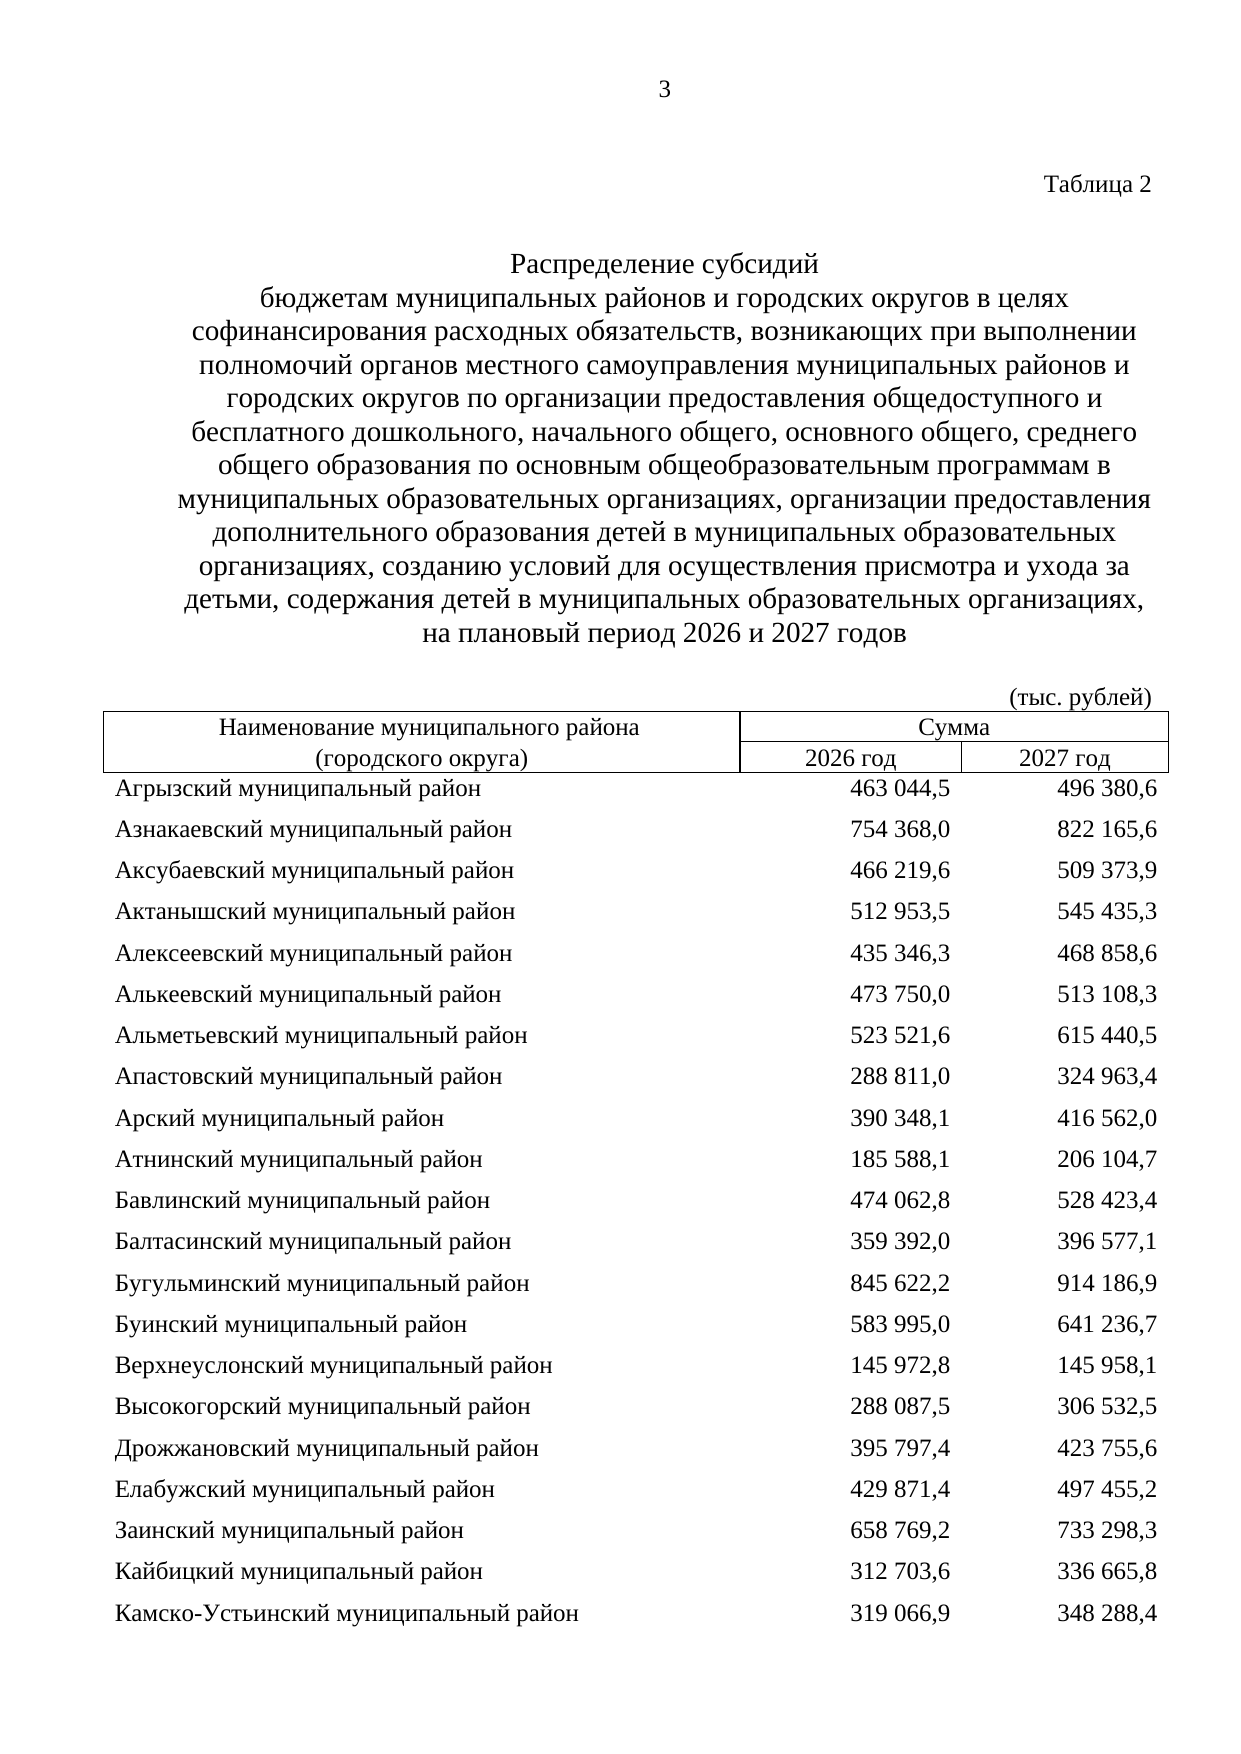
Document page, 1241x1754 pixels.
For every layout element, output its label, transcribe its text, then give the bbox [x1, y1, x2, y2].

table_cell 359 392,0 [740, 1226, 961, 1268]
text Распределение субсидий [177, 246, 1152, 280]
table_cell 512 953,5 [740, 896, 961, 938]
table_cell 658 769,2 [740, 1515, 961, 1556]
table_cell Агрызский муниципальный район [103, 773, 740, 814]
table_cell 206 104,7 [961, 1144, 1168, 1185]
table_cell Буинский муниципальный район [103, 1309, 740, 1350]
table_cell 416 562,0 [961, 1103, 1168, 1144]
table_cell 145 972,8 [740, 1350, 961, 1391]
table_cell 2026 год [741, 742, 961, 772]
table_cell Алексеевский муниципальный район [103, 938, 740, 979]
table_cell 396 577,1 [961, 1226, 1168, 1268]
table_cell 312 703,6 [740, 1556, 961, 1598]
table_cell 914 186,9 [961, 1268, 1168, 1309]
table_cell Кайбицкий муниципальный район [103, 1556, 740, 1598]
table_cell 324 963,4 [961, 1061, 1168, 1103]
table_cell 185 588,1 [740, 1144, 961, 1185]
table_cell 497 455,2 [961, 1474, 1168, 1515]
table_cell Алькеевский муниципальный район [103, 979, 740, 1020]
table_cell 2027 год [962, 742, 1168, 772]
table_cell 288 087,5 [740, 1391, 961, 1433]
table_cell Атнинский муниципальный район [103, 1144, 740, 1185]
table_cell Арский муниципальный район [103, 1103, 740, 1144]
table_cell 822 165,6 [961, 814, 1168, 855]
table_cell 641 236,7 [961, 1309, 1168, 1350]
table_cell Бугульминский муниципальный район [103, 1268, 740, 1309]
table_cell Аксубаевский муниципальный район [103, 855, 740, 896]
table_cell Альметьевский муниципальный район [103, 1020, 740, 1061]
table_cell Елабужский муниципальный район [103, 1474, 740, 1515]
table_cell Апастовский муниципальный район [103, 1061, 740, 1103]
table_cell 319 066,9 [740, 1598, 961, 1636]
table_cell 466 219,6 [740, 855, 961, 896]
table_header Наименование муниципального района (городского округа) [104, 712, 739, 772]
table_cell 509 373,9 [961, 855, 1168, 896]
table_cell 429 871,4 [740, 1474, 961, 1515]
table_cell 463 044,5 [740, 773, 961, 814]
table_header Сумма [741, 712, 1168, 741]
table_cell 523 521,6 [740, 1020, 961, 1061]
text на плановый период 2026 и 2027 годов [177, 615, 1152, 649]
table_cell 306 532,5 [961, 1391, 1168, 1433]
table_cell Балтасинский муниципальный район [103, 1226, 740, 1268]
table_cell 435 346,3 [740, 938, 961, 979]
table_cell 468 858,6 [961, 938, 1168, 979]
table_cell 423 755,6 [961, 1433, 1168, 1474]
table_cell 615 440,5 [961, 1020, 1168, 1061]
table_cell Дрожжановский муниципальный район [103, 1433, 740, 1474]
table_cell Актанышский муниципальный район [103, 896, 740, 938]
table_cell Заинский муниципальный район [103, 1515, 740, 1556]
table_cell 145 958,1 [961, 1350, 1168, 1391]
table_cell Бавлинский муниципальный район [103, 1185, 740, 1226]
table_cell 474 062,8 [740, 1185, 961, 1226]
table_cell 545 435,3 [961, 896, 1168, 938]
table_cell 348 288,4 [961, 1598, 1168, 1636]
table_cell Верхнеуслонский муниципальный район [103, 1350, 740, 1391]
table_cell 336 665,8 [961, 1556, 1168, 1598]
table_cell Камско-Устьинский муниципальный район [103, 1598, 740, 1636]
table_cell 583 995,0 [740, 1309, 961, 1350]
table_cell 390 348,1 [740, 1103, 961, 1144]
table_cell 513 108,3 [961, 979, 1168, 1020]
table_cell 473 750,0 [740, 979, 961, 1020]
table_cell Высокогорский муниципальный район [103, 1391, 740, 1433]
table_cell 288 811,0 [740, 1061, 961, 1103]
table_cell 733 298,3 [961, 1515, 1168, 1556]
title бюджетам муниципальных районов и городских округов в целях софинансирования расходных обязательств, возникающих при выполнении полномочий органов местного самоуправления муниципальных районов и городских округов по организации предоставления общедоступного и бесплатного дошкольного, начального общего, основного общего, среднего общего образования по основным общеобразовательным программам в муниципальных образовательных организациях, организации предоставления дополнительного образования детей в муниципальных образовательных организациях, созданию условий для осуществления присмотра и ухода за детьми, содержания детей в муниципальных образовательных организациях, [177, 280, 1152, 615]
table_cell 395 797,4 [740, 1433, 961, 1474]
table_cell 496 380,6 [961, 773, 1168, 814]
table_cell 845 622,2 [740, 1268, 961, 1309]
text (тыс. рублей) [177, 682, 1152, 711]
table_cell 754 368,0 [740, 814, 961, 855]
text Таблица 2 [177, 169, 1152, 198]
table_cell Азнакаевский муниципальный район [103, 814, 740, 855]
table_cell 528 423,4 [961, 1185, 1168, 1226]
